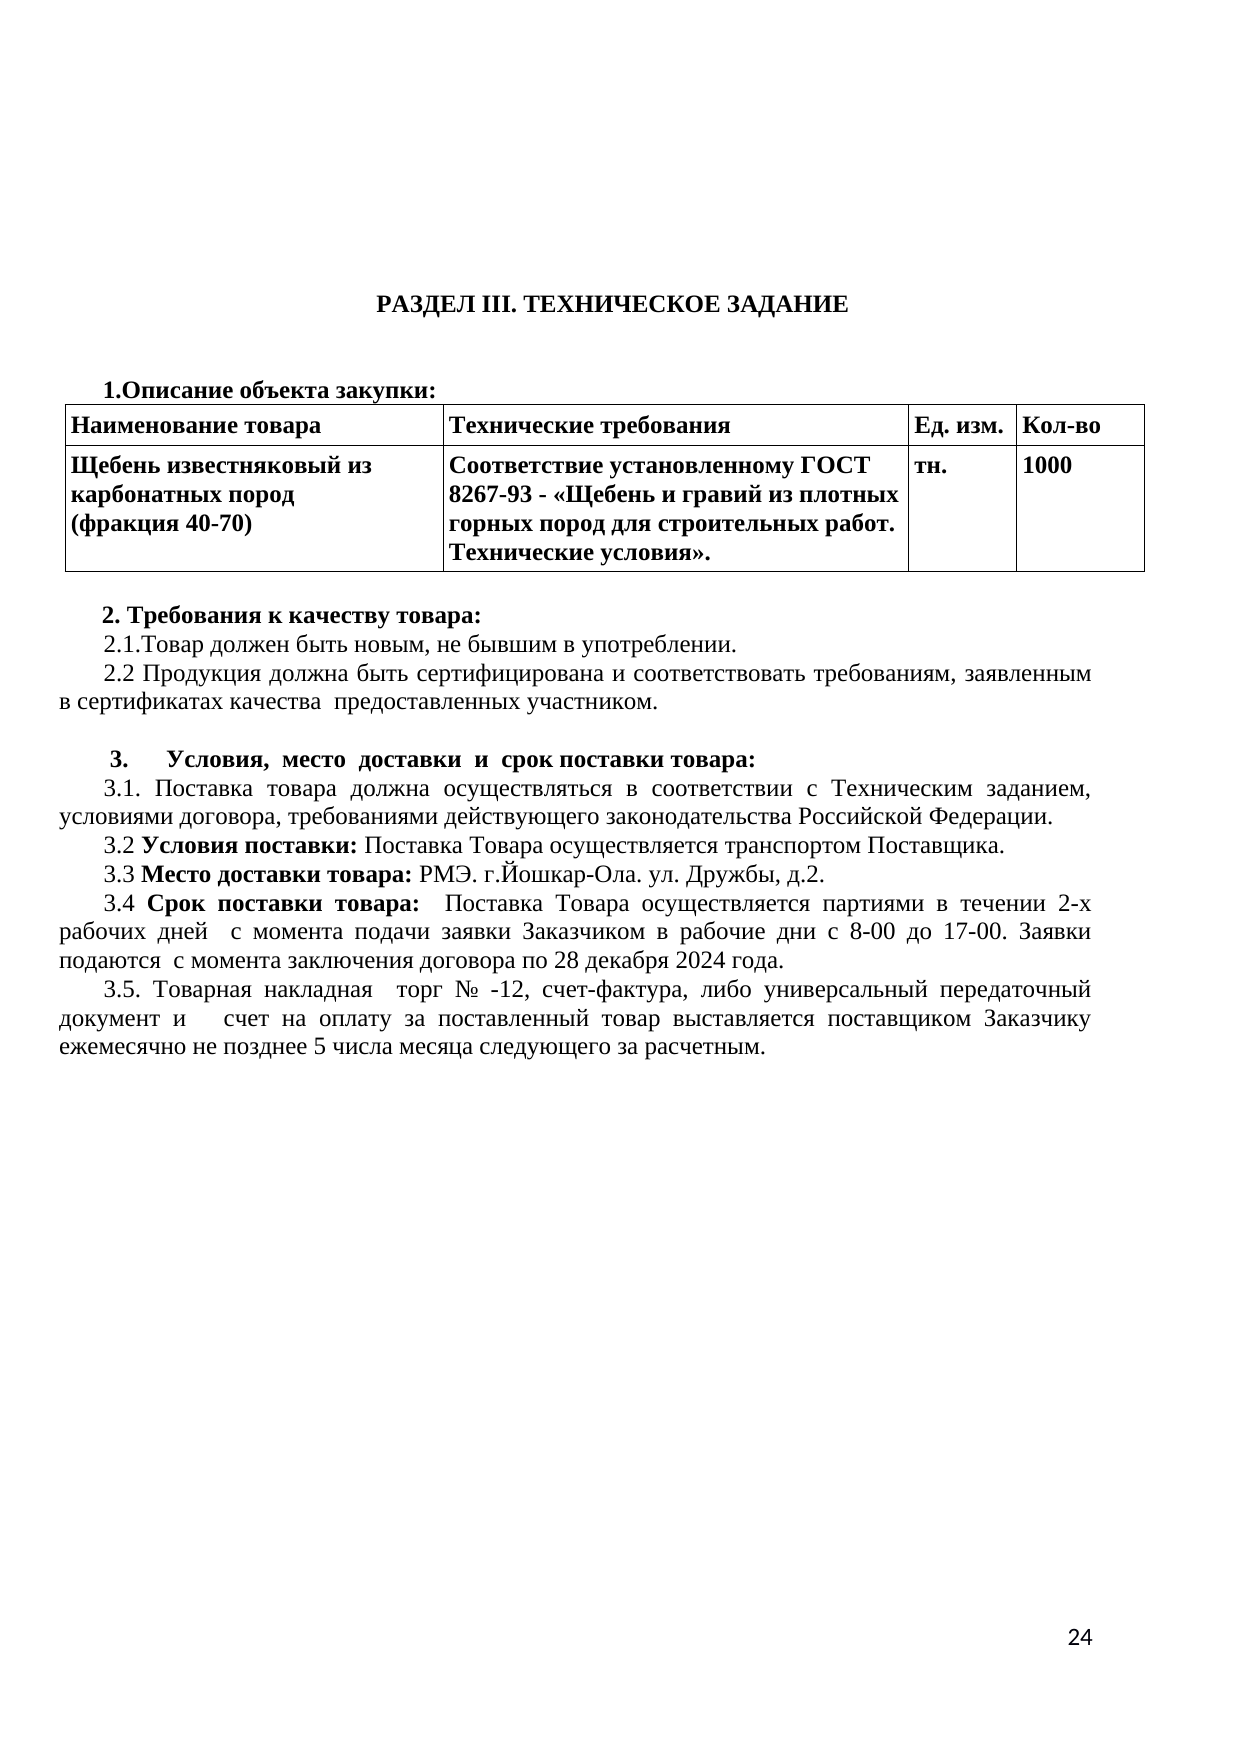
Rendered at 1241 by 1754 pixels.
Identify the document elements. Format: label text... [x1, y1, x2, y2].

text 3.4 Срок поставки товара: Поставка Товара осуществляется партиями в течении 2-х рабочих дней с момента подачи заявки Заказчиком в рабочие дни с 8-00 до 17-00. Заявки подаются с момента заключения договора по 28 декабря 2024 года. [59, 888, 1092, 974]
text 3.1. Поставка товара должна осуществляться в соответствии с Техническим заданием, условиями договора, требованиями действующего законодательства Российской Федерации. [59, 773, 1092, 830]
table_header Технические требования [444, 405, 908, 444]
text 2.2 Продукция должна быть сертифицирована и соответствовать требованиям, заявленным в сертификатах качества предоставленных участником. [59, 658, 1092, 715]
text 3.2 Условия поставки: Поставка Товара осуществляется транспортом Поставщика. [59, 830, 1092, 859]
table_cell 1000 [1017, 446, 1144, 571]
table_cell тн. [909, 446, 1016, 571]
table_header Кол-во [1017, 405, 1144, 444]
text 2. Требования к качеству товара: [59, 600, 1092, 629]
text РАЗДЕЛ III. ТЕХНИЧЕСКОЕ ЗАДАНИЕ [59, 289, 1092, 318]
text 1.Описание объекта закупки: [59, 375, 1092, 404]
table_header Ед. изм. [909, 405, 1016, 444]
text 3. Условия, место доставки и срок поставки товара: [59, 744, 1092, 773]
table_cell Щебень известняковый из карбонатных пород (фракция 40-70) [66, 446, 443, 571]
text 2.1.Товар должен быть новым, не бывшим в употреблении. [59, 629, 1092, 658]
table_cell Соответствие установленному ГОСТ 8267-93 - «Щебень и гравий из плотных горных пород для строительных работ. Технические условия». [444, 446, 908, 571]
table_header Наименование товара [66, 405, 443, 444]
text 3.3 Место доставки товара: РМЭ. г.Йошкар-Ола. ул. Дружбы, д.2. [59, 859, 1092, 888]
text 3.5. Товарная накладная торг № -12, счет-фактура, либо универсальный передаточный документ и счет на оплату за поставленный товар выставляется поставщиком Заказчику ежемесячно не позднее 5 числа месяца следующего за расчетным. [59, 974, 1092, 1060]
